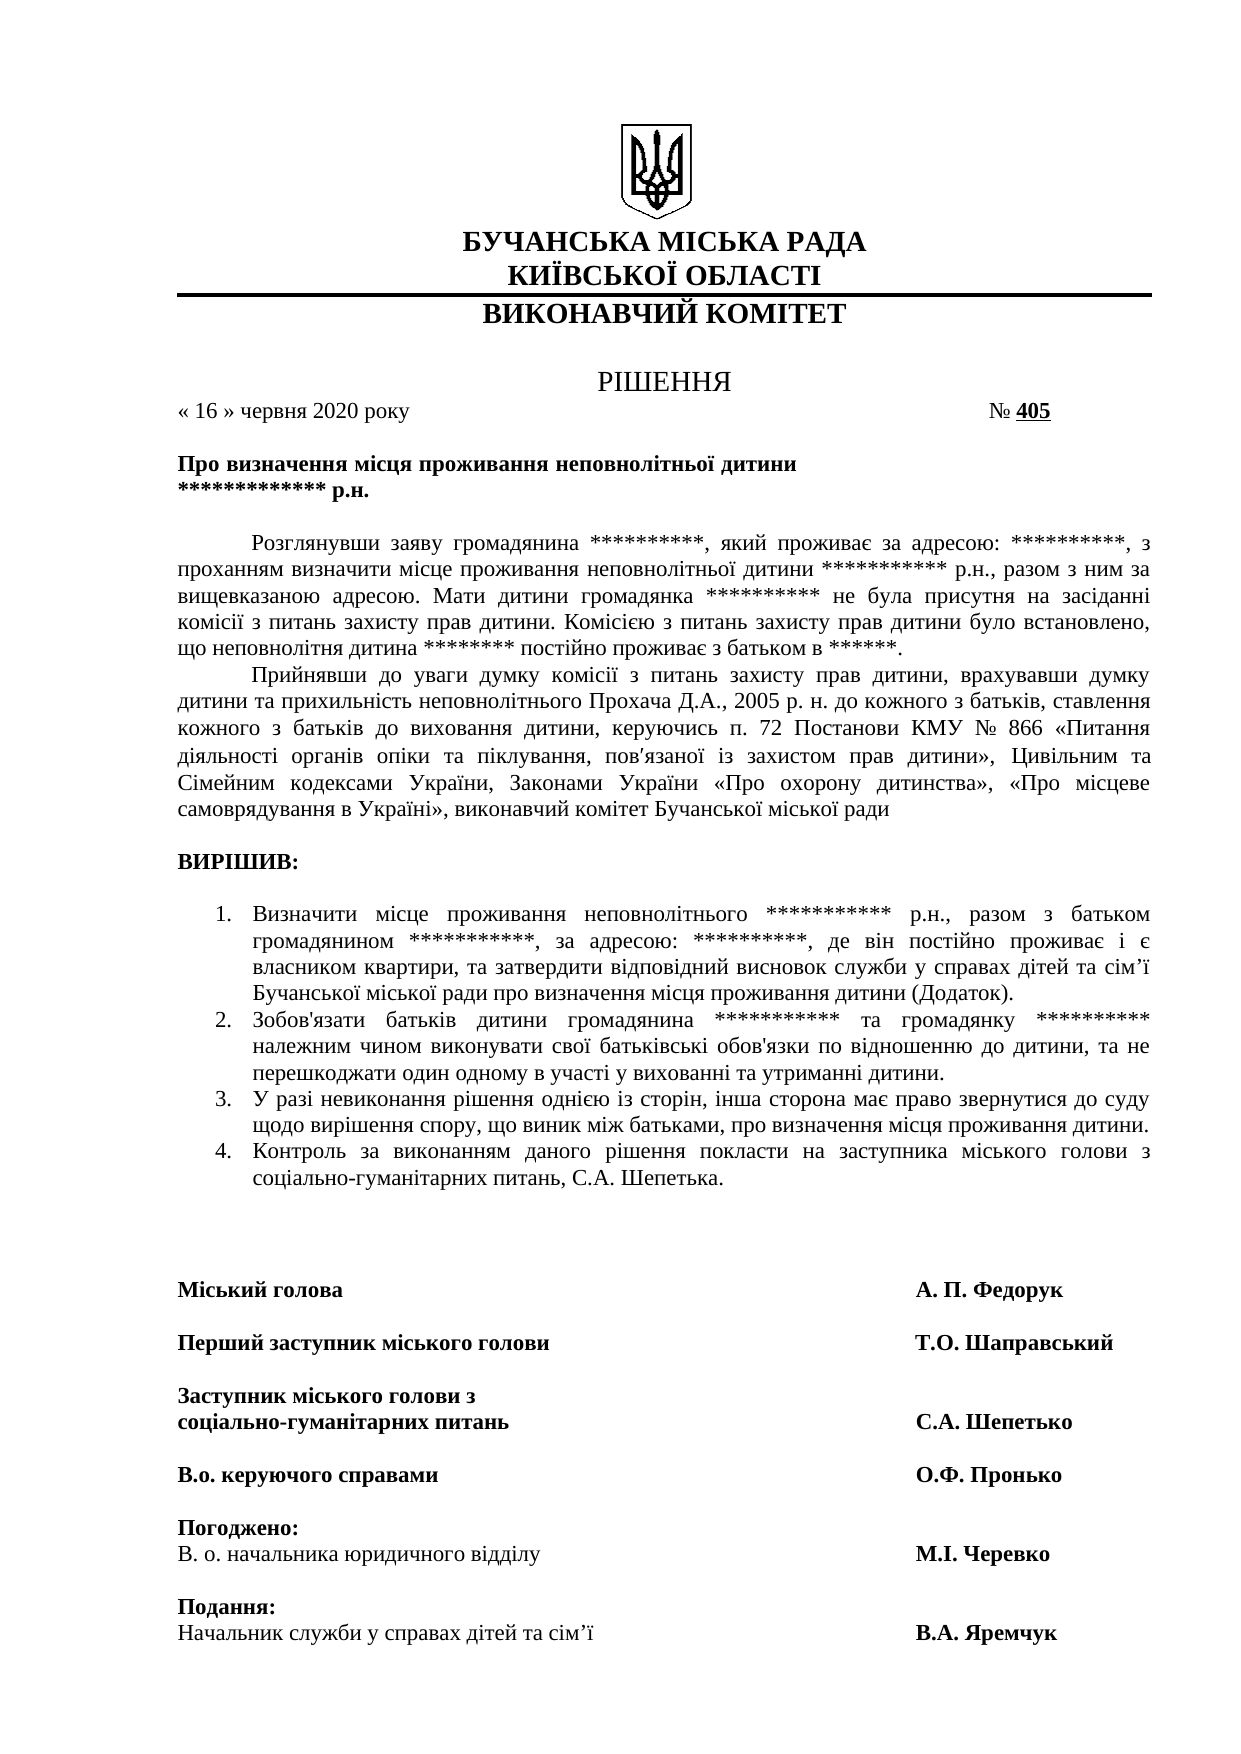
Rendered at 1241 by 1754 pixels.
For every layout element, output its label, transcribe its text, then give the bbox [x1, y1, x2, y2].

text ВИРІШИВ: [177, 848, 1152, 874]
list Зобов'язати батьків дитини громадянина *********** та громадянку ********** належним чином виконувати свої батьківські обов'язки по відношенню до дитини, та не перешкоджати один одному в участі у вихованні та утриманні дитини. [215, 1006, 1152, 1085]
list У разі невиконання рішення однією із сторін, інша сторона має право звернутися до суду щодо вирішення спору, що виник між батьками, про визначення місця проживання дитини. [215, 1085, 1152, 1138]
text Розглянувши заяву громадянина **********, який проживає за адресою: **********, з проханням визначити місце проживання неповнолітньої дитини *********** р.н., разом з ним за вищевказаною адресою. Мати дитини громадянка ********** не була присутня на засіданні комісії з питань захисту прав дитини. Комісією з питань захисту прав дитини було встановлено, що неповнолітня дитина ******** постійно проживає з батьком в ******. [177, 529, 1152, 661]
text « 16 » червня 2020 року № 405 [177, 397, 1152, 424]
text Прийнявши до уваги думку комісії з питань захисту прав дитини, врахувавши думку дитини та прихильність неповнолітнього Прохача Д.А., 2005 р. н. до кожного з батьків, ставлення кожного з батьків до виховання дитини, керуючись п. 72 Постанови КМУ № 866 «Питання діяльності органів опіки та піклування, пов′язаної із захистом прав дитини», Цивільним та Сімейним кодексами України, Законами України «Про охорону дитинства», «Про місцеве самоврядування в Україні», виконавчий комітет Бучанської міської ради [177, 661, 1152, 821]
text ВИКОНАВЧИЙ КОМІТЕТ [177, 297, 1152, 330]
text Заступник міського голови з [177, 1382, 1152, 1408]
list Визначити місце проживання неповнолітнього *********** р.н., разом з батьком громадянином ***********, за адресою: **********, де він постійно проживає і є власником квартири, та затвердити відповідний висновок служби у справах дітей та сім’ї Бучанської міської ради про визначення місця проживання дитини (Додаток). [215, 900, 1152, 1006]
text Подання: [177, 1593, 1152, 1619]
text РІШЕННЯ [177, 364, 1152, 397]
text соціально-гуманітарних питань С.А. Шепетько [177, 1408, 1152, 1435]
text Погоджено: [177, 1514, 1152, 1540]
text Перший заступник міського голови Т.О. Шаправський [177, 1329, 1152, 1356]
list Контроль за виконанням даного рішення покласти на заступника міського голови з соціально-гуманітарних питань, С.А. Шепетька. [215, 1138, 1152, 1190]
text Про визначення місця проживання неповнолітньої дитини ************* р.н. [177, 450, 797, 503]
text Міський голова А. П. Федорук [177, 1277, 1152, 1303]
text Начальник служби у справах дітей та сім’ї В.А. Яремчук [177, 1619, 1152, 1646]
text В. о. начальника юридичного відділу М.І. Черевко [177, 1540, 1152, 1566]
text В.о. керуючого справами О.Ф. Пронько [177, 1461, 1152, 1487]
text БУЧАНСЬКА МІСЬКА РАДА [177, 224, 1152, 258]
text КИЇВСЬКОЇ ОБЛАСТІ [177, 258, 1152, 293]
